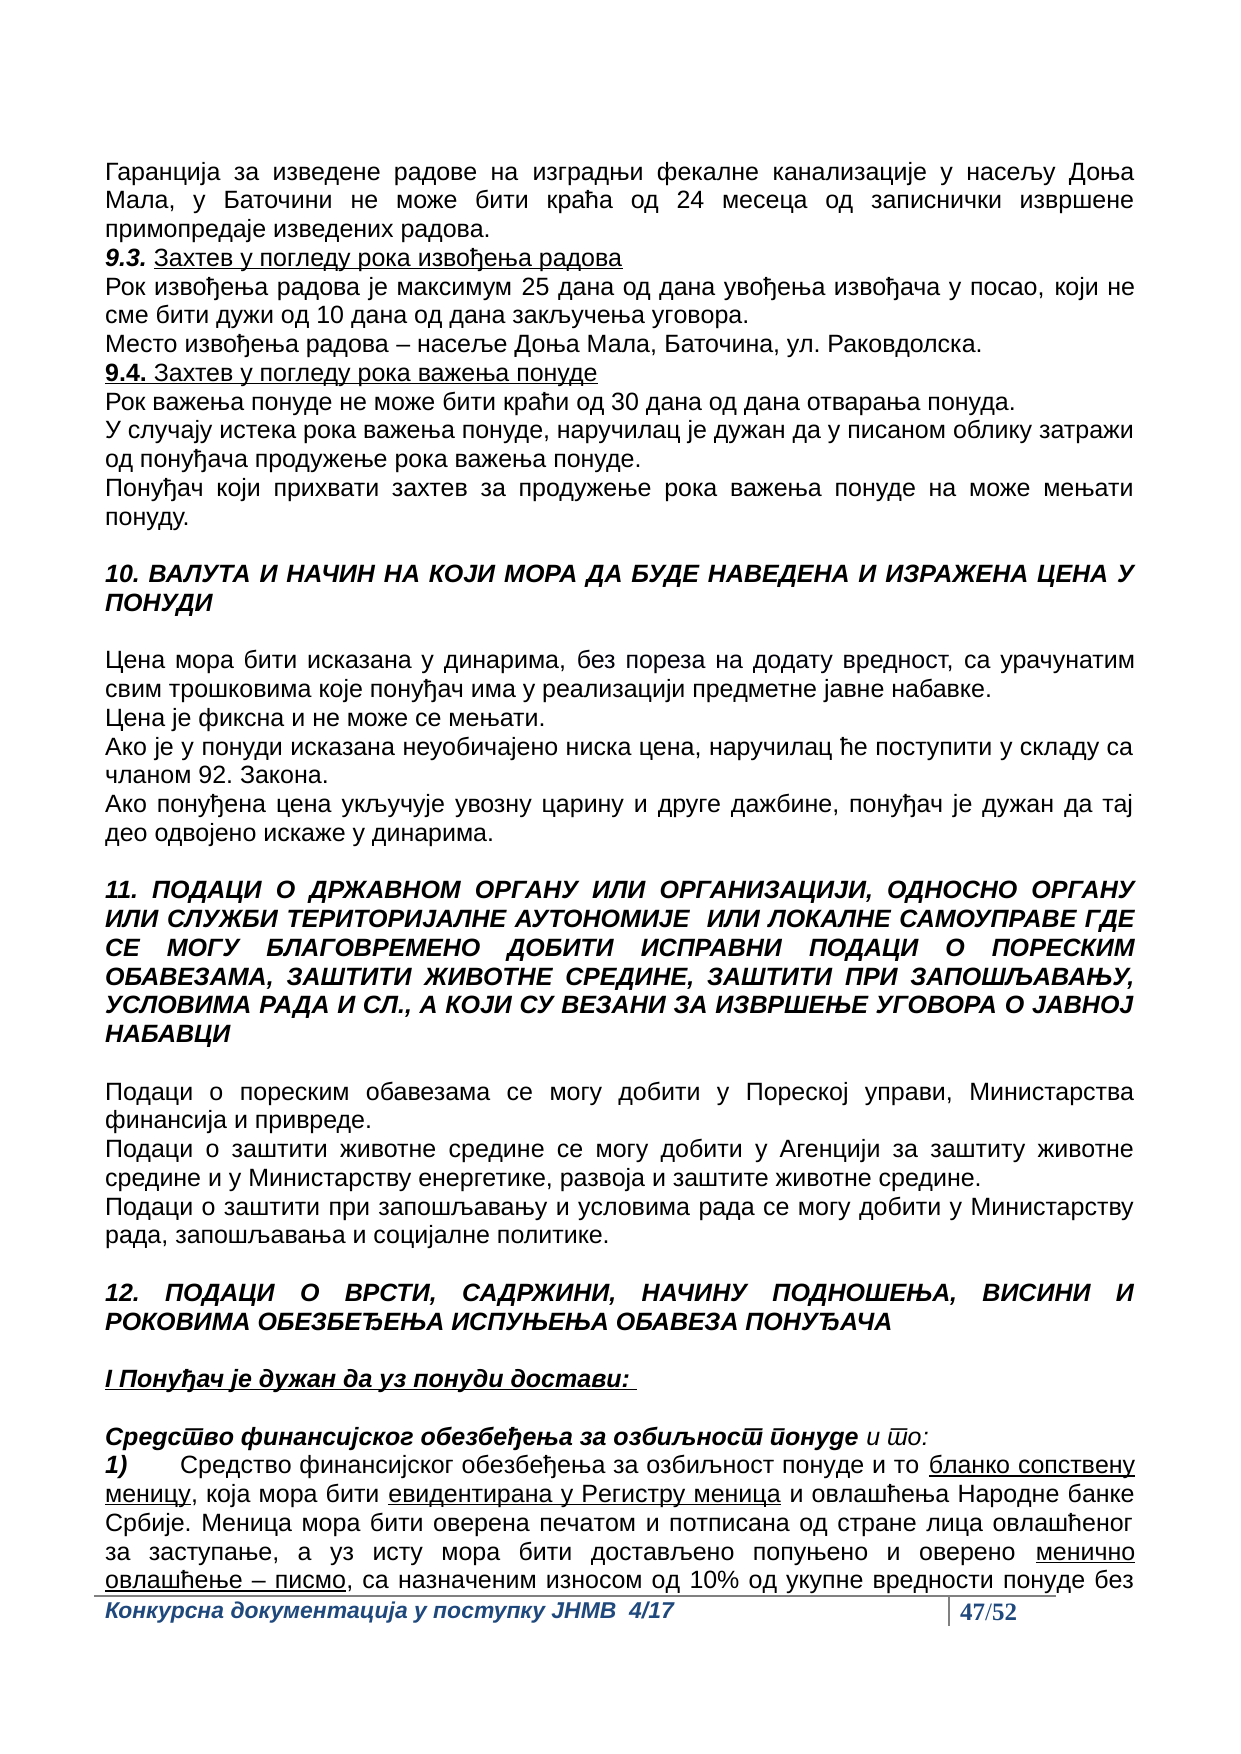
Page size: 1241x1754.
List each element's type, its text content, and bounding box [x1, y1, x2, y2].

text I Понуђач је дужан да уз понуди достави: [105, 1364, 1135, 1393]
text 9.4. Захтев у погледу рока важења понуде [105, 358, 1135, 387]
text У случају истека рока важења понуде, наручилац је дужан да у писаном облику затражи од понуђача продужење рока важења понуде. [105, 416, 1135, 473]
text 9.3. Захтев у погледу рока извођења радова [105, 243, 1135, 272]
text Цена мора бити исказана у динарима, без пореза на додату вредност, са урачунатим свим трошковима које понуђач има у реализацији предметне јавне набавке. [105, 646, 1135, 703]
text Средство финансијског обезбеђења за озбиљност понуде и то: [105, 1422, 1135, 1451]
text Подаци о заштити животне средине се могу добити у Агенцији за заштиту животне средине и у Министарству енергетике, развоја и заштите животне средине. [105, 1134, 1135, 1192]
text Подаци о пореским обавезама се могу добити у Пореској управи, Министарства финансија и привреде. [105, 1077, 1135, 1134]
text Подаци о заштити при запошљавању и условима рада се могу добити у Министарству рада, запошљавања и социјалне политике. [105, 1192, 1135, 1249]
text Ако понуђена цена укључује увозну царину и друге дажбине, понуђач је дужан да тај део одвојено искаже у динарима. [105, 789, 1135, 847]
text Цена је фиксна и не може се мењати. [105, 703, 1135, 732]
list Рок извођења радова је максимум 25 дана од дана увођења извођача у посао, који не сме бити дужи од 10 дана од дана закључења уговора. [105, 272, 1135, 329]
text 12. ПОДАЦИ О ВРСТИ, САДРЖИНИ, НАЧИНУ ПОДНОШЕЊА, ВИСИНИ И РОКОВИМА ОБЕЗБЕЂЕЊА ИСПУЊЕЊА ОБАВЕЗА ПОНУЂАЧА [105, 1278, 1135, 1336]
text Гаранција за изведене радове на изградњи фекалне канализације у насељу Доња Мала, у Баточини не може бити краћа од 24 месеца од записнички извршене примопредаје изведених радова. [105, 157, 1135, 243]
text 10. ВАЛУТА И НАЧИН НА КОЈИ МОРА ДА БУДЕ НАВЕДЕНА И ИЗРАЖЕНА ЦЕНА У ПОНУДИ [105, 559, 1135, 617]
text Ако је у понуди исказана неуобичајено ниска цена, наручилац ће поступити у складу са чланом 92. Закона. [105, 732, 1135, 789]
text Место извођења радова – насеље Доња Мала, Баточина, ул. Раковдолска. [105, 329, 1135, 358]
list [105, 1451, 1135, 1594]
text 11. ПОДАЦИ О ДРЖАВНОМ ОРГАНУ ИЛИ ОРГАНИЗАЦИЈИ, ОДНОСНО ОРГАНУ ИЛИ СЛУЖБИ ТЕРИТОРИЈАЛНЕ АУТОНОМИЈЕ ИЛИ ЛОКАЛНЕ САМОУПРАВЕ ГДЕ СЕ МОГУ БЛАГОВРЕМЕНО ДОБИТИ ИСПРАВНИ ПОДАЦИ О ПОРЕСКИМ ОБАВЕЗАМА, ЗАШТИТИ ЖИВОТНЕ СРЕДИНЕ, ЗАШТИТИ ПРИ ЗАПОШЉАВАЊУ, УСЛОВИМА РАДА И СЛ., А КОЈИ СУ ВЕЗАНИ ЗА ИЗВРШЕЊЕ УГОВОРА О ЈАВНОЈ НАБАВЦИ [105, 876, 1135, 1048]
text Понуђач који прихвати захтев за продужење рока важења понуде на може мењати понуду. [105, 473, 1135, 531]
text Рок важења понуде не може бити краћи од 30 дана од дана отварања понуда. [105, 387, 1135, 416]
